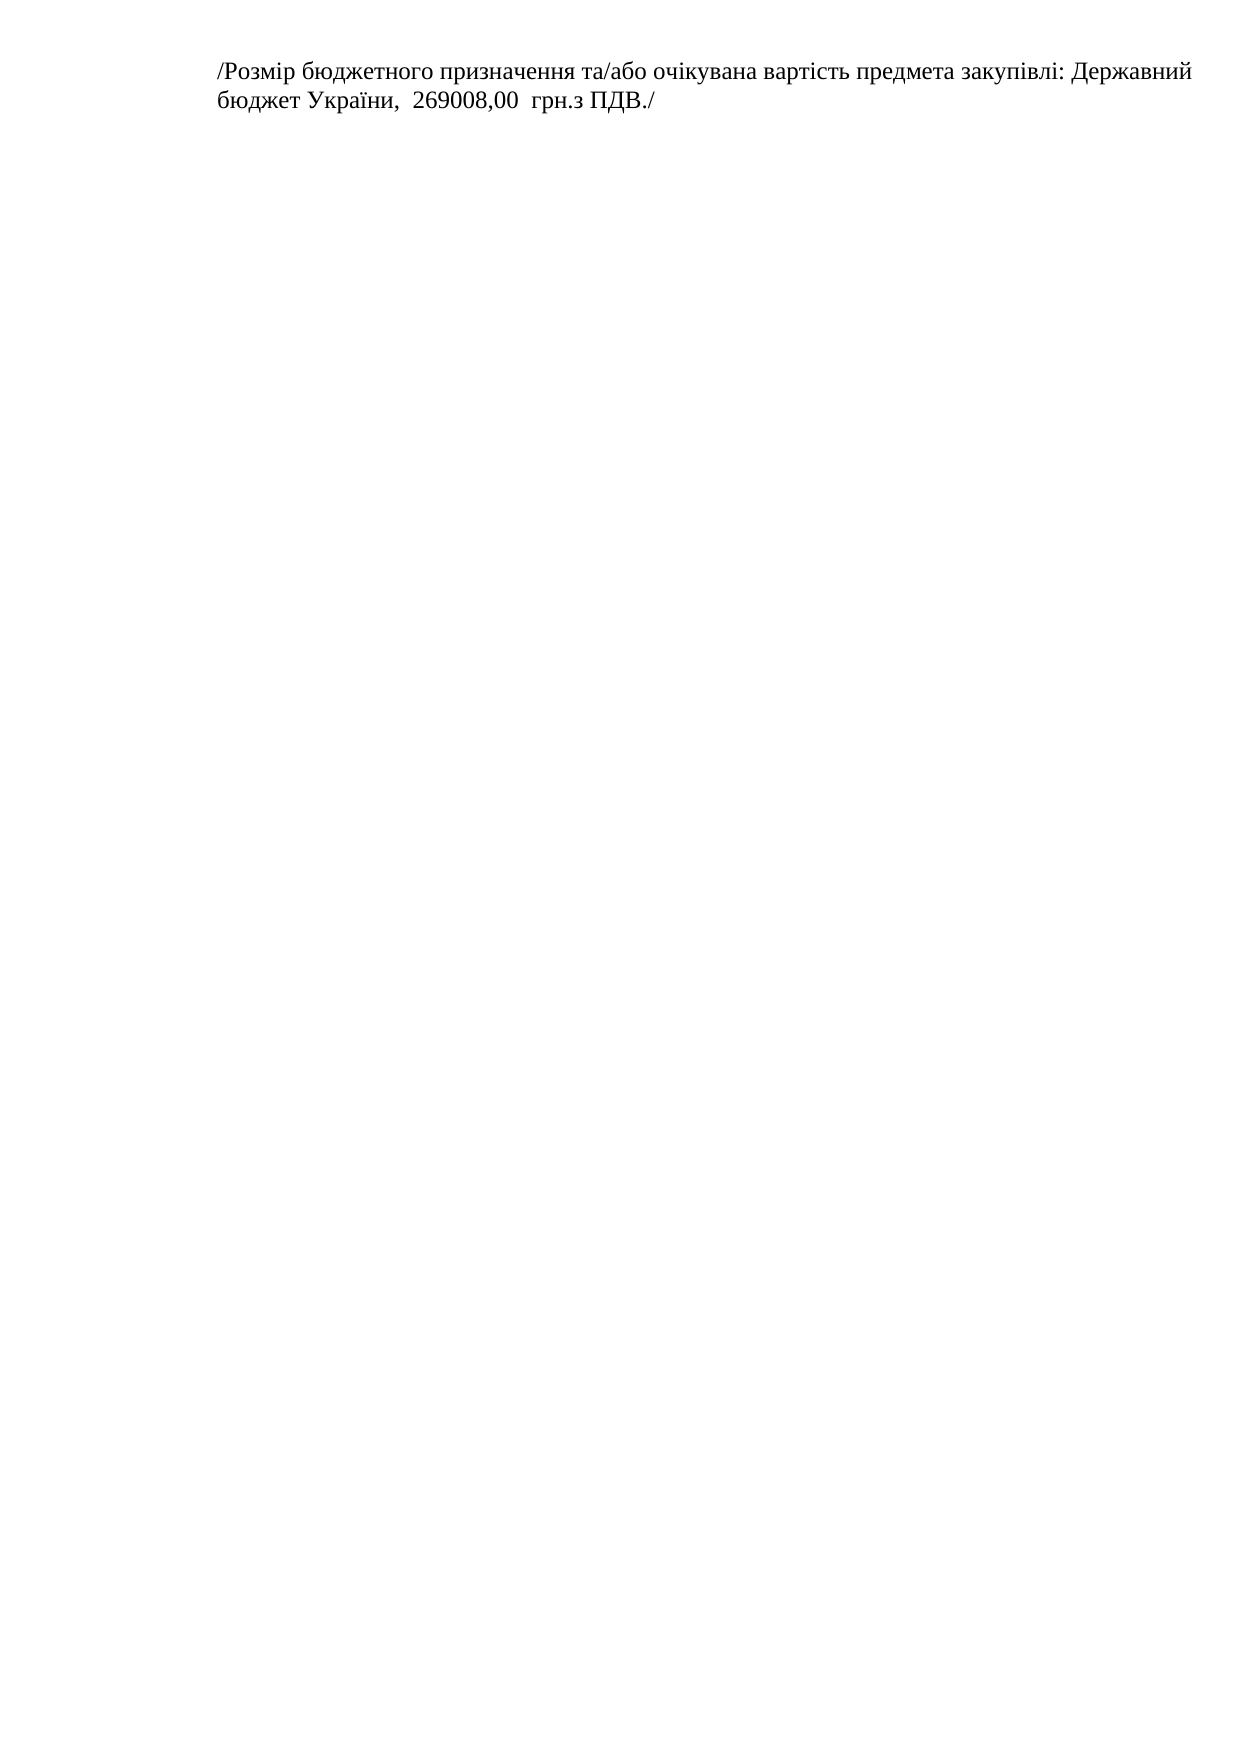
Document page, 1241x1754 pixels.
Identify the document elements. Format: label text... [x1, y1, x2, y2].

text /Розмір бюджетного призначення та/або очікувана вартість предмета закупівлі: Державний бюджет України, 269008,00 грн.з ПДВ./ [217, 56, 1196, 113]
